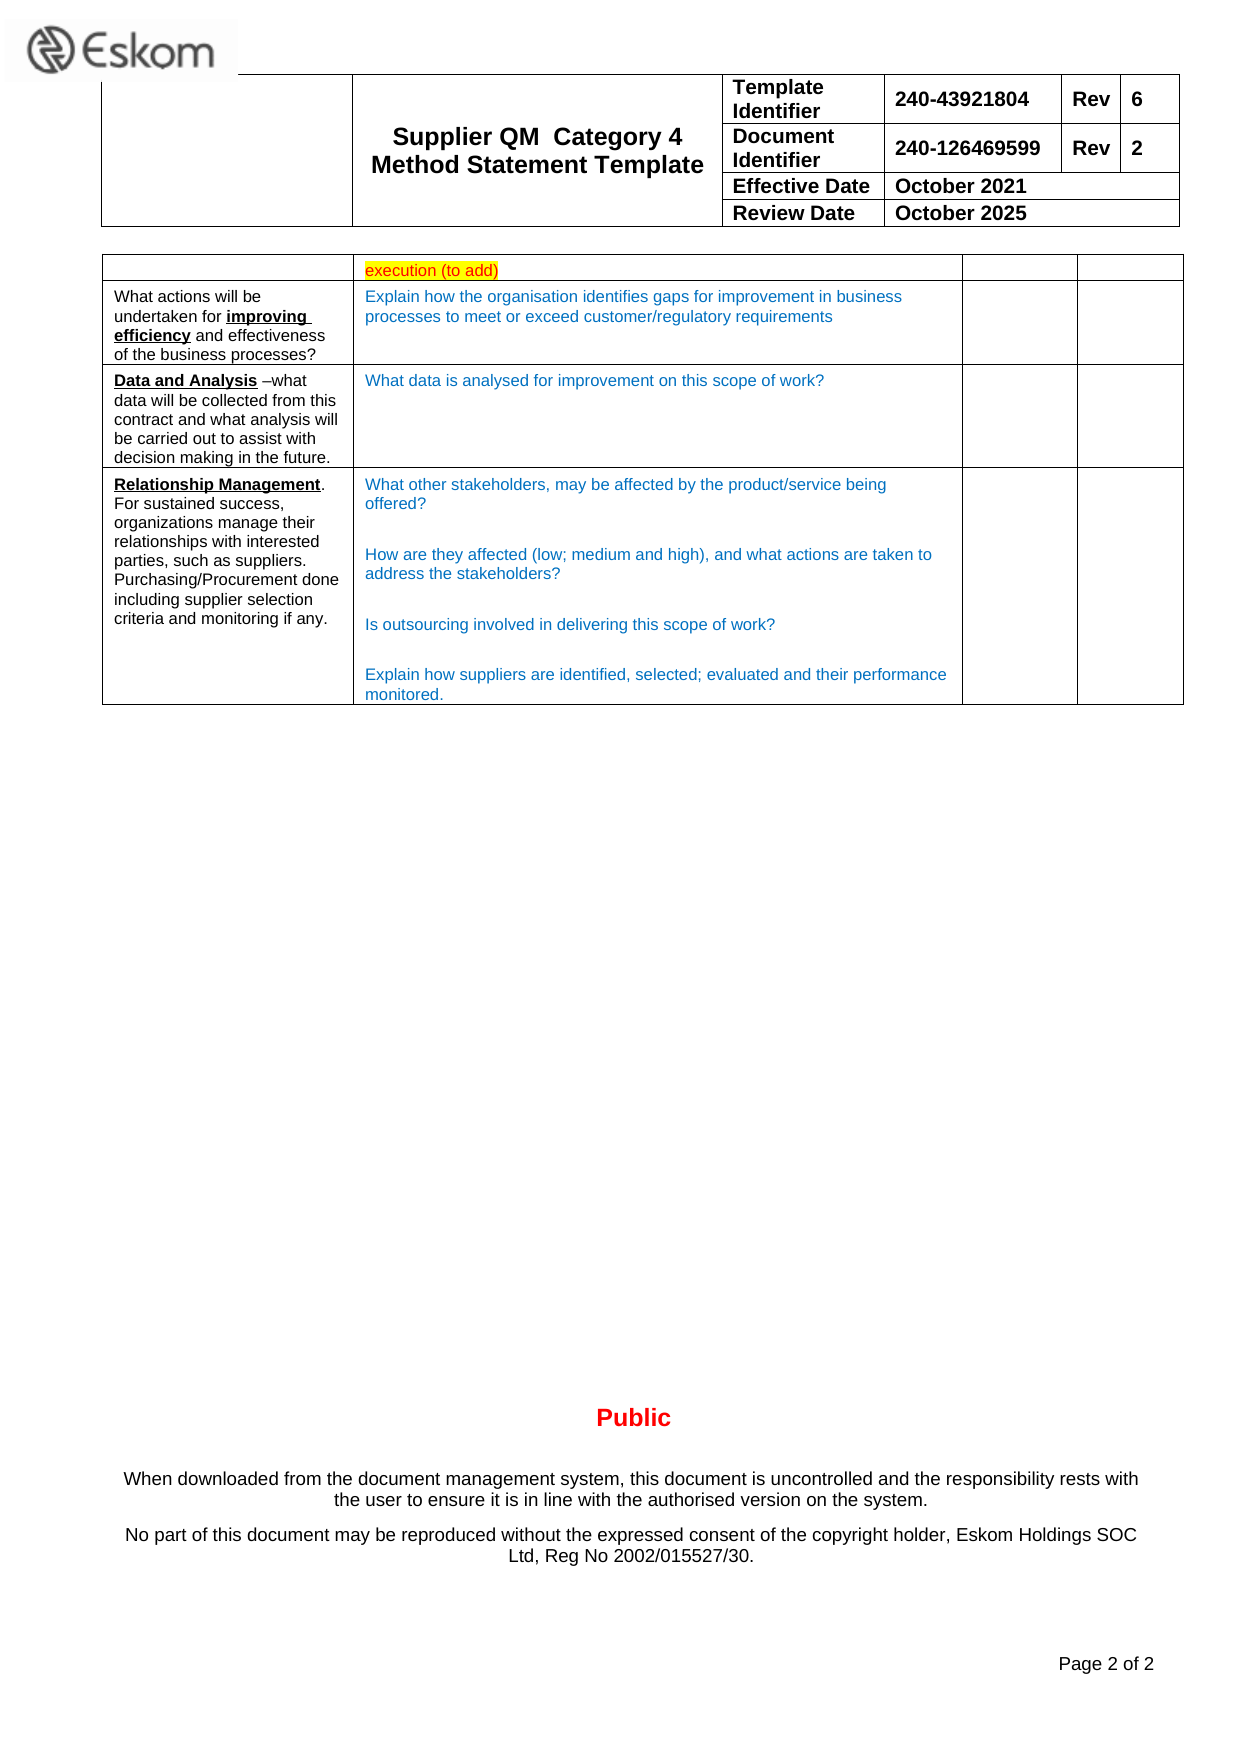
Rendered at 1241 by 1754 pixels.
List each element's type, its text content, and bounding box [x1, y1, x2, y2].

table_cell What actions will be undertaken for improving efficiency and effectiveness of the business processes? [103, 281, 353, 364]
table_cell What other stakeholders, may be affected by the product/service being offered? How are they affected (low; medium and high), and what actions are taken to address the stakeholders? Is outsourcing involved in delivering this scope of work? Explain how suppliers are identified, selected; evaluated and their performance monitored. [354, 468, 962, 703]
table_cell Data and Analysis –what data will be collected from this contract and what analysis will be carried out to assist with decision making in the future. [103, 365, 353, 467]
table_cell [963, 365, 1077, 467]
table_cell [103, 255, 353, 280]
table_cell Explain how the organisation identifies gaps for improvement in business processes to meet or exceed customer/regulatory requirements [354, 281, 962, 364]
table_cell What data is analysed for improvement on this scope of work? [354, 365, 962, 467]
table_cell [963, 468, 1077, 703]
table_cell [1078, 255, 1183, 280]
table_cell [1078, 281, 1183, 364]
table_cell [963, 255, 1077, 280]
table_cell [963, 281, 1077, 364]
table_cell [354, 255, 962, 280]
table_cell [1078, 468, 1183, 703]
table_cell Relationship Management. For sustained success, organizations manage their relationships with interested parties, such as suppliers. Purchasing/Procurement done including supplier selection criteria and monitoring if any. [103, 468, 353, 703]
table_cell [1078, 365, 1183, 467]
